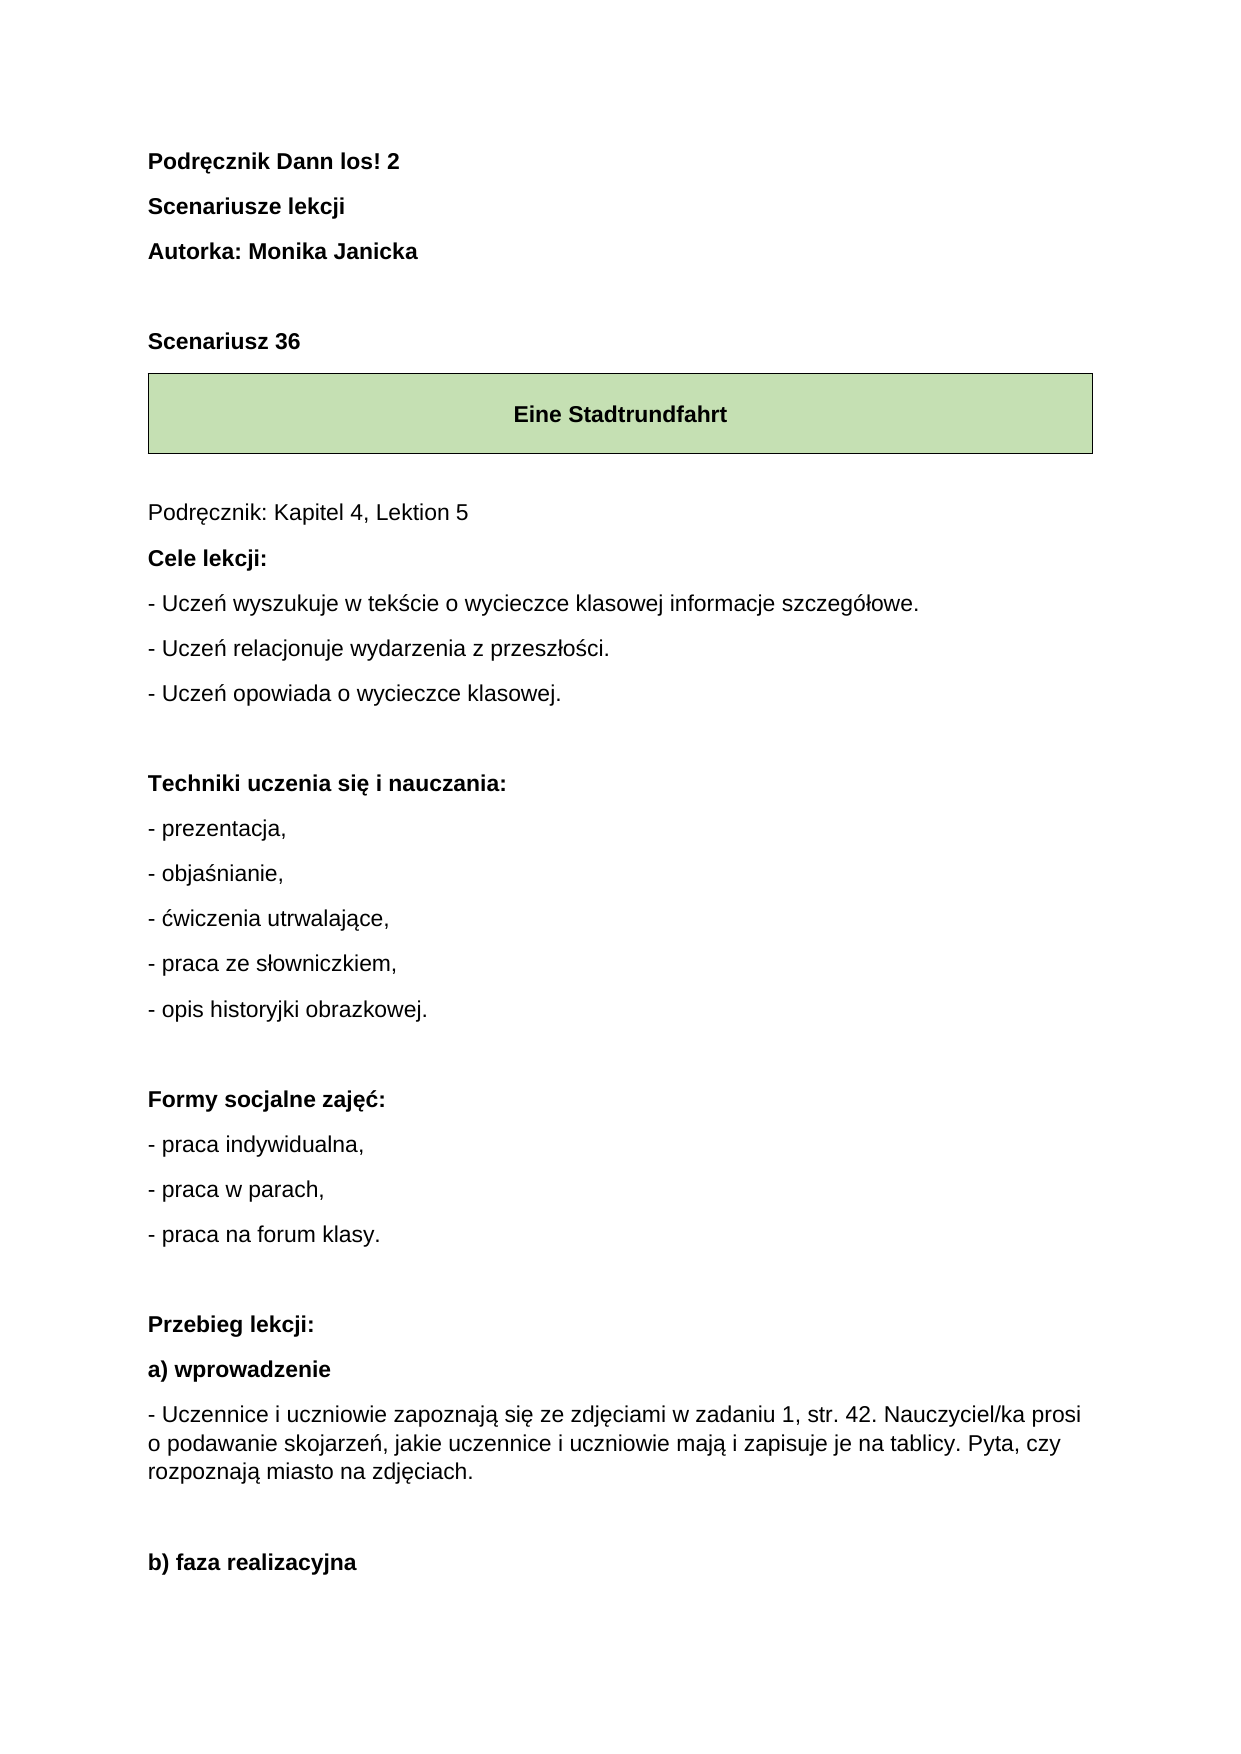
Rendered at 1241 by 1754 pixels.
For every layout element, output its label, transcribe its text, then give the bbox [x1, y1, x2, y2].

text - objaśnianie, [148, 860, 1093, 887]
text Scenariusz 36 [148, 328, 1093, 354]
text b) faza realizacyjna [148, 1548, 1093, 1575]
text - Uczeń relacjonuje wydarzenia z przeszłości. [148, 635, 1093, 661]
text Techniki uczenia się i nauczania: [148, 770, 1093, 796]
text - ćwiczenia utrwalające, [148, 905, 1093, 932]
text Cele lekcji: [148, 544, 1093, 571]
text Autorka: Monika Janicka [148, 238, 1093, 264]
text - praca na forum klasy. [148, 1221, 1093, 1247]
text Podręcznik: Kapitel 4, Lektion 5 [148, 499, 1093, 526]
text - Uczeń opowiada o wycieczce klasowej. [148, 680, 1093, 706]
text - praca indywidualna, [148, 1131, 1093, 1157]
text - praca ze słowniczkiem, [148, 950, 1093, 977]
text - opis historyjki obrazkowej. [148, 996, 1093, 1022]
text - praca w parach, [148, 1176, 1093, 1202]
text - Uczeń wyszukuje w tekście o wycieczce klasowej informacje szczegółowe. [148, 589, 1093, 616]
text Scenariusze lekcji [148, 193, 1093, 219]
text - prezentacja, [148, 815, 1093, 841]
text a) wprowadzenie [148, 1356, 1093, 1383]
text Podręcznik Dann los! 2 [148, 148, 1093, 174]
text - Uczennice i uczniowie zapoznają się ze zdjęciami w zadaniu 1, str. 42. Nauczyciel/ka prosi o podawanie skojarzeń, jakie uczennice i uczniowie mają i zapisuje je na tablicy. Pyta, czy rozpoznają miasto na zdjęciach. [148, 1401, 1093, 1485]
text Formy socjalne zajęć: [148, 1086, 1093, 1112]
text Przebieg lekcji: [148, 1311, 1093, 1338]
table_header Eine Stadtrundfahrt [149, 374, 1092, 453]
